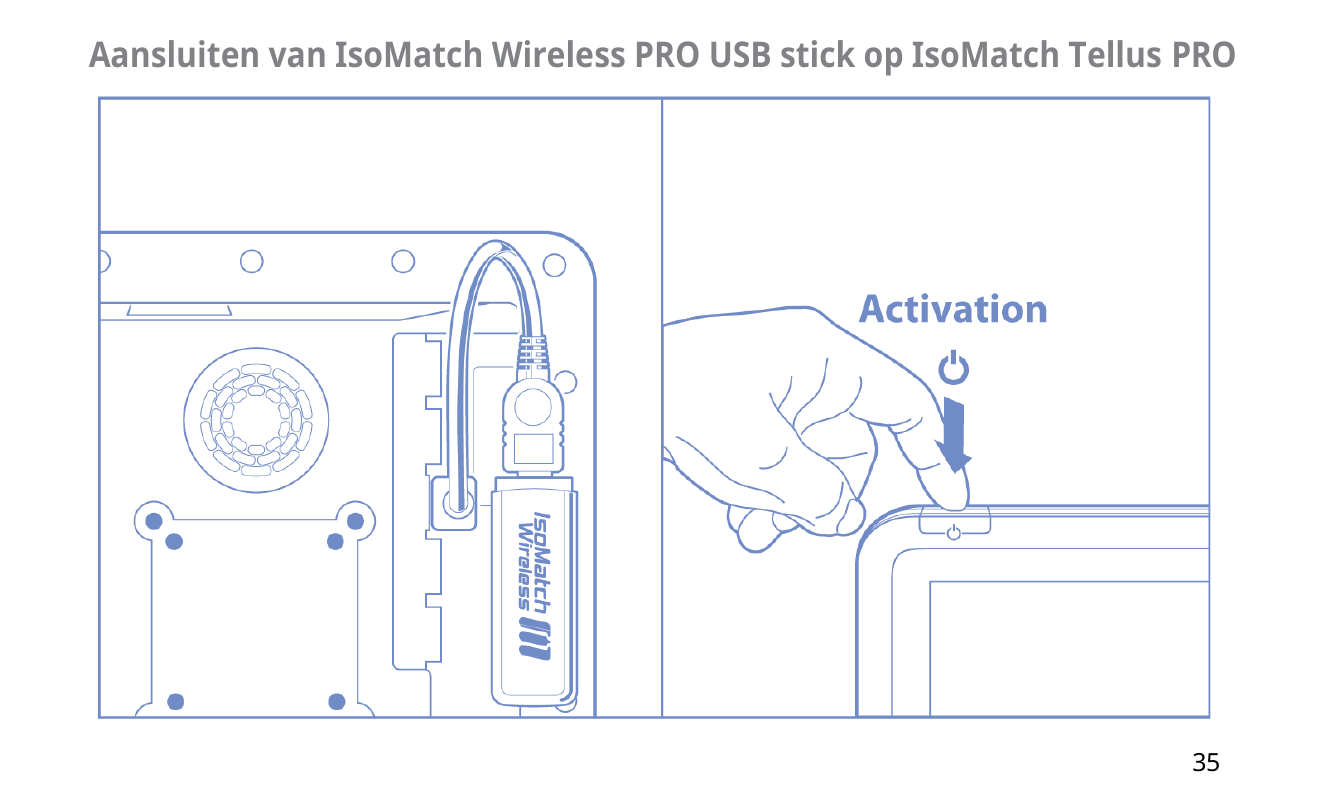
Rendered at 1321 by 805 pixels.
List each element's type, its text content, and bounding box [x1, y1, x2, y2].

subtitle Aansluiten van IsoMatch Wireless PRO USB stick op IsoMatch Tellus PRO [88, 29, 1258, 78]
picture [97, 96, 1211, 719]
